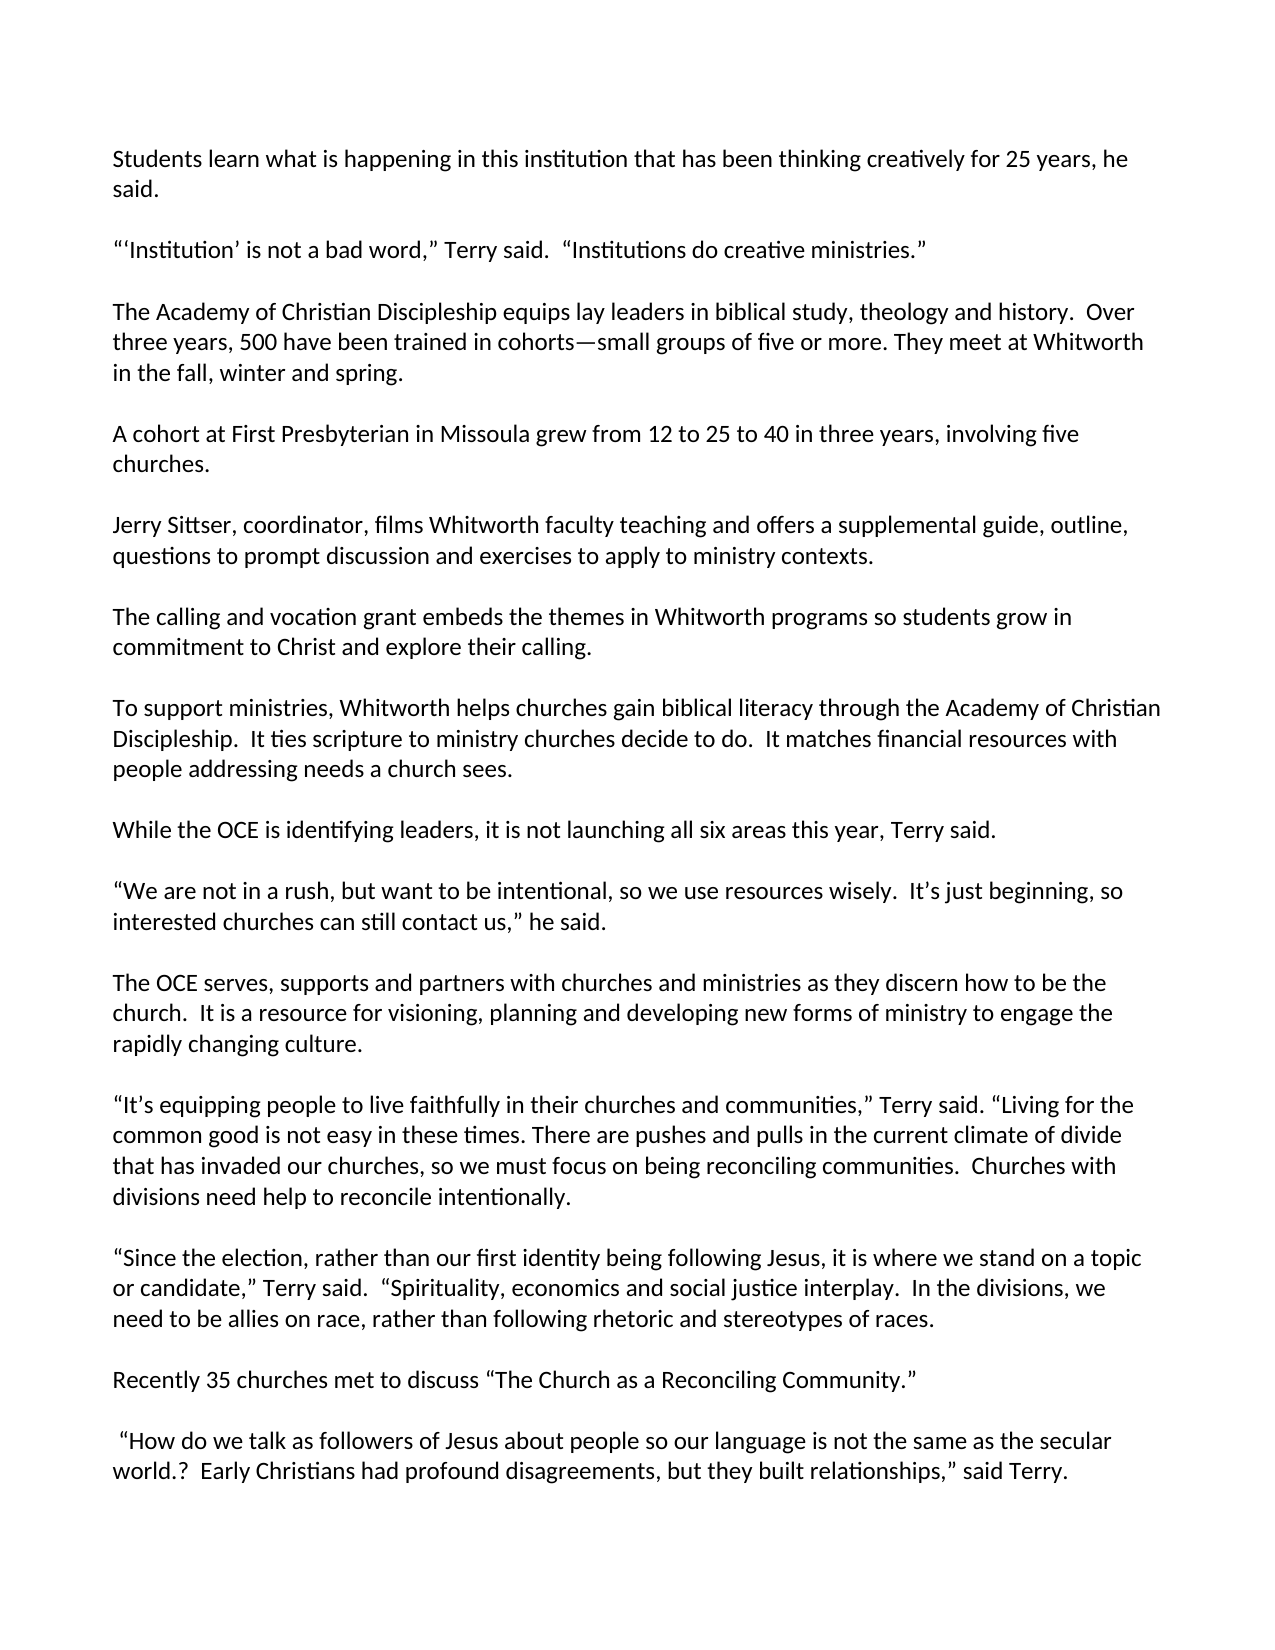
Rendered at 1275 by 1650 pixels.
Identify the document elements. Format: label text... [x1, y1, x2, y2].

text “It’s equipping people to live faithfully in their churches and communities,” Terry said. “Living for the common good is not easy in these times. There are pushes and pulls in the current climate of divide that has invaded our churches, so we must focus on being reconciling communities. Churches with divisions need help to reconcile intentionally. [112, 1089, 1162, 1211]
text A cohort at First Presbyterian in Missoula grew from 12 to 25 to 40 in three years, involving five churches. [112, 418, 1162, 479]
text The OCE serves, supports and partners with churches and ministries as they discern how to be the church. It is a resource for visioning, planning and developing new forms of ministry to engage the rapidly changing culture. [112, 967, 1162, 1059]
text Jerry Sittser, coordinator, films Whitworth faculty teaching and offers a supplemental guide, outline, questions to prompt discussion and exercises to apply to ministry contexts. [112, 509, 1162, 570]
text “We are not in a rush, but want to be intentional, so we use resources wisely. It’s just beginning, so interested churches can still contact us,” he said. [112, 876, 1162, 937]
text “‘Institution’ is not a bad word,” Terry said. “Institutions do creative ministries.” [112, 234, 1162, 265]
text “How do we talk as followers of Jesus about people so our language is not the same as the secular world.? Early Christians had profound disagreements, but they built relationships,” said Terry. [112, 1425, 1162, 1486]
text Students learn what is happening in this institution that has been thinking creatively for 25 years, he said. [112, 143, 1162, 204]
text The Academy of Christian Discipleship equips lay leaders in biblical study, theology and history. Over three years, 500 have been trained in cohorts—small groups of five or more. They meet at Whitworth in the fall, winter and spring. [112, 296, 1162, 387]
text “Since the election, rather than our first identity being following Jesus, it is where we stand on a topic or candidate,” Terry said. “Spirituality, economics and social justice interplay. In the divisions, we need to be allies on race, rather than following rhetoric and stereotypes of races. [112, 1242, 1162, 1333]
text The calling and vocation grant embeds the themes in Whitworth programs so students grow in commitment to Christ and explore their calling. [112, 601, 1162, 662]
text To support ministries, Whitworth helps churches gain biblical literacy through the Academy of Christian Discipleship. It ties scripture to ministry churches decide to do. It matches financial resources with people addressing needs a church sees. [112, 692, 1162, 784]
text Recently 35 churches met to discuss “The Church as a Reconciling Community.” [112, 1364, 1162, 1394]
text While the OCE is identifying leaders, it is not launching all six areas this year, Terry said. [112, 814, 1162, 845]
